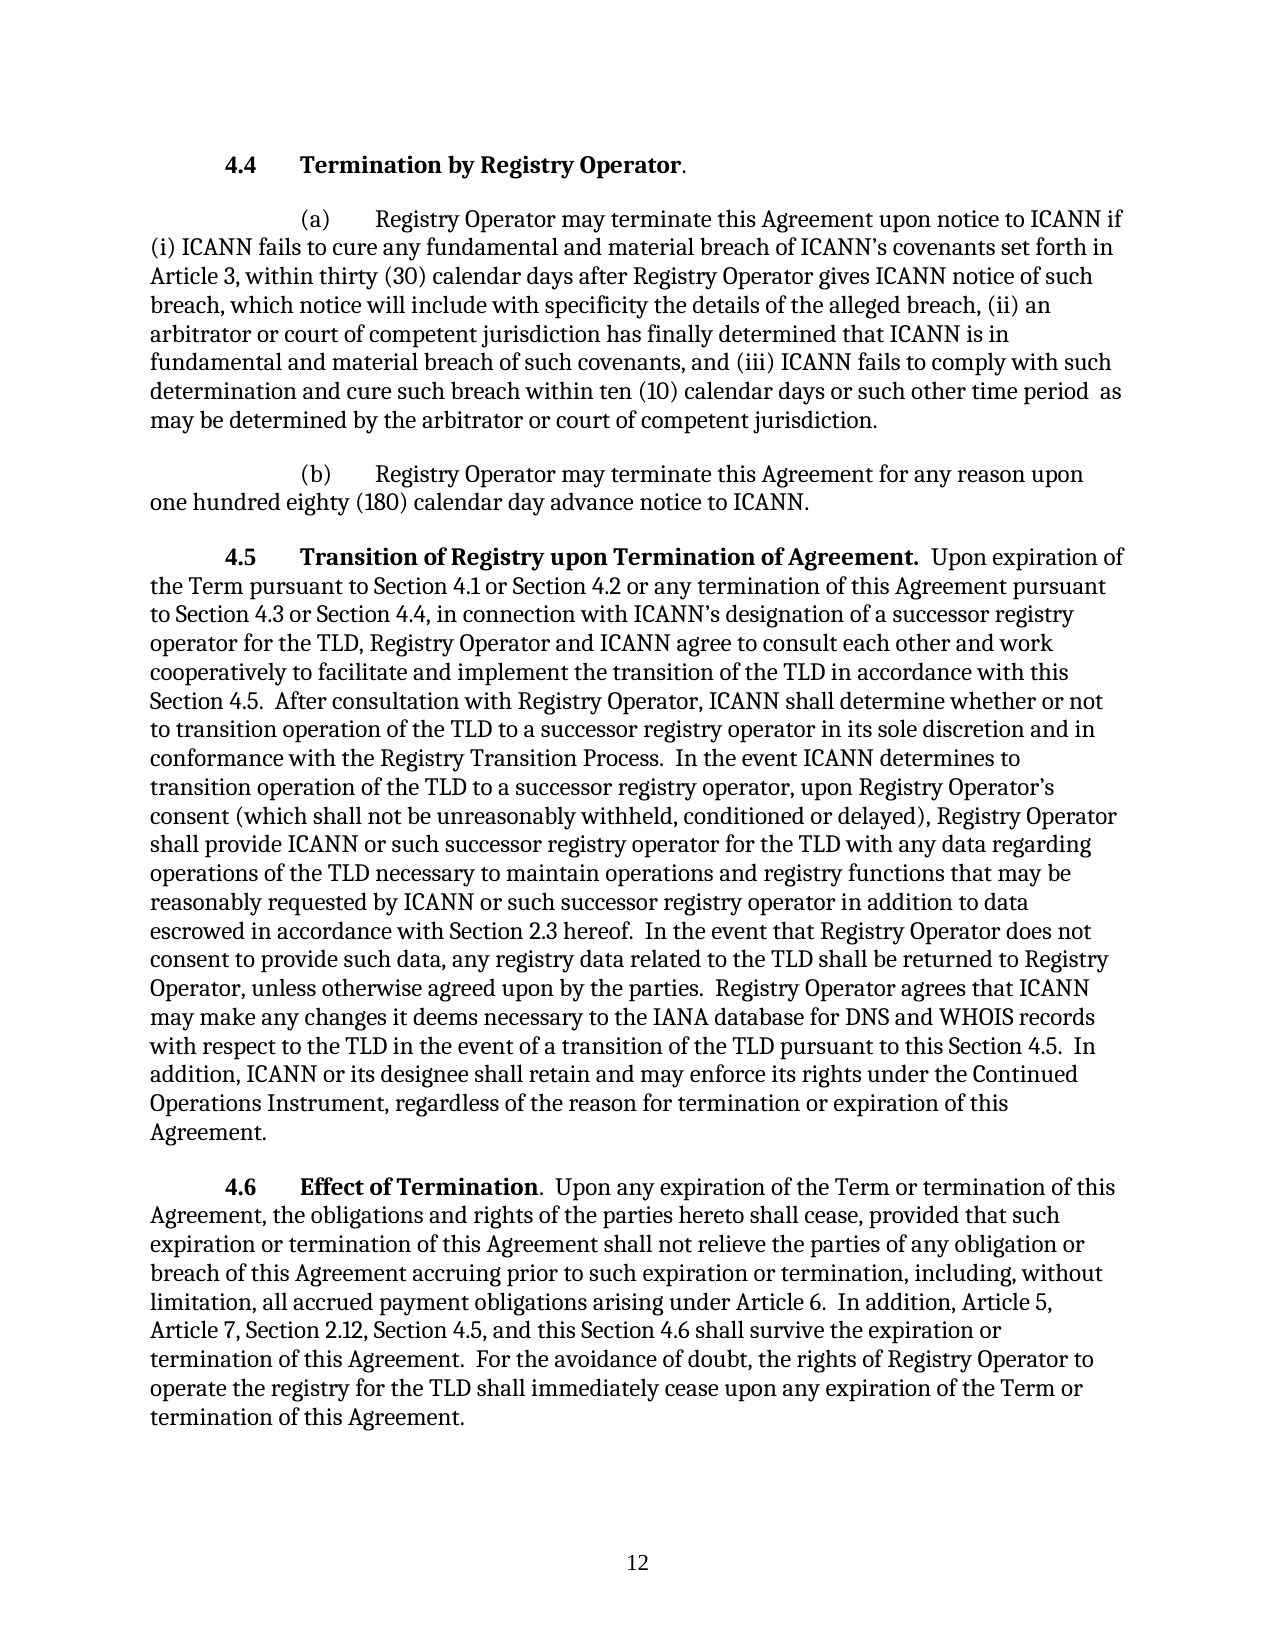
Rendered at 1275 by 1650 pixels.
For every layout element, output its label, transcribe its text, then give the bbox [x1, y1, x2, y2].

text Registry Operator may terminate this Agreement for any reason upon one hundred eighty (180) calendar day advance notice to ICANN. [150, 459, 1125, 517]
text Registry Operator may terminate this Agreement upon notice to ICANN if (i) ICANN fails to cure any fundamental and material breach of ICANN’s covenants set forth in Article 3, within thirty (30) calendar days after Registry Operator gives ICANN notice of such breach, which notice will include with specificity the details of the alleged breach, (ii) an arbitrator or court of competent jurisdiction has finally determined that ICANN is in fundamental and material breach of such covenants, and (iii) ICANN fails to comply with such determination and cure such breach within ten (10) calendar days or such other time period as may be determined by the arbitrator or court of competent jurisdiction. [150, 204, 1125, 434]
text Termination by Registry Operator. [150, 150, 1125, 179]
text Transition of Registry upon Termination of Agreement. Upon expiration of the Term pursuant to Section 4.1 or Section 4.2 or any termination of this Agreement pursuant to Section 4.3 or Section 4.4, in connection with ICANN’s designation of a successor registry operator for the TLD, Registry Operator and ICANN agree to consult each other and work cooperatively to facilitate and implement the transition of the TLD in accordance with this Section 4.5. After consultation with Registry Operator, ICANN shall determine whether or not to transition operation of the TLD to a successor registry operator in its sole discretion and in conformance with the Registry Transition Process. In the event ICANN determines to transition operation of the TLD to a successor registry operator, upon Registry Operator’s consent (which shall not be unreasonably withheld, conditioned or delayed), Registry Operator shall provide ICANN or such successor registry operator for the TLD with any data regarding operations of the TLD necessary to maintain operations and registry functions that may be reasonably requested by ICANN or such successor registry operator in addition to data escrowed in accordance with Section 2.3 hereof. In the event that Registry Operator does not consent to provide such data, any registry data related to the TLD shall be returned to Registry Operator, unless otherwise agreed upon by the parties. Registry Operator agrees that ICANN may make any changes it deems necessary to the IANA database for DNS and WHOIS records with respect to the TLD in the event of a transition of the TLD pursuant to this Section 4.5. In addition, ICANN or its designee shall retain and may enforce its rights under the Continued Operations Instrument, regardless of the reason for termination or expiration of this Agreement. [150, 542, 1125, 1147]
text Effect of Termination. Upon any expiration of the Term or termination of this Agreement, the obligations and rights of the parties hereto shall cease, provided that such expiration or termination of this Agreement shall not relieve the parties of any obligation or breach of this Agreement accruing prior to such expiration or termination, including, without limitation, all accrued payment obligations arising under Article 6. In addition, Article 5, Article 7, Section 2.12, Section 4.5, and this Section 4.6 shall survive the expiration or termination of this Agreement. For the avoidance of doubt, the rights of Registry Operator to operate the registry for the TLD shall immediately cease upon any expiration of the Term or termination of this Agreement. [150, 1172, 1125, 1431]
